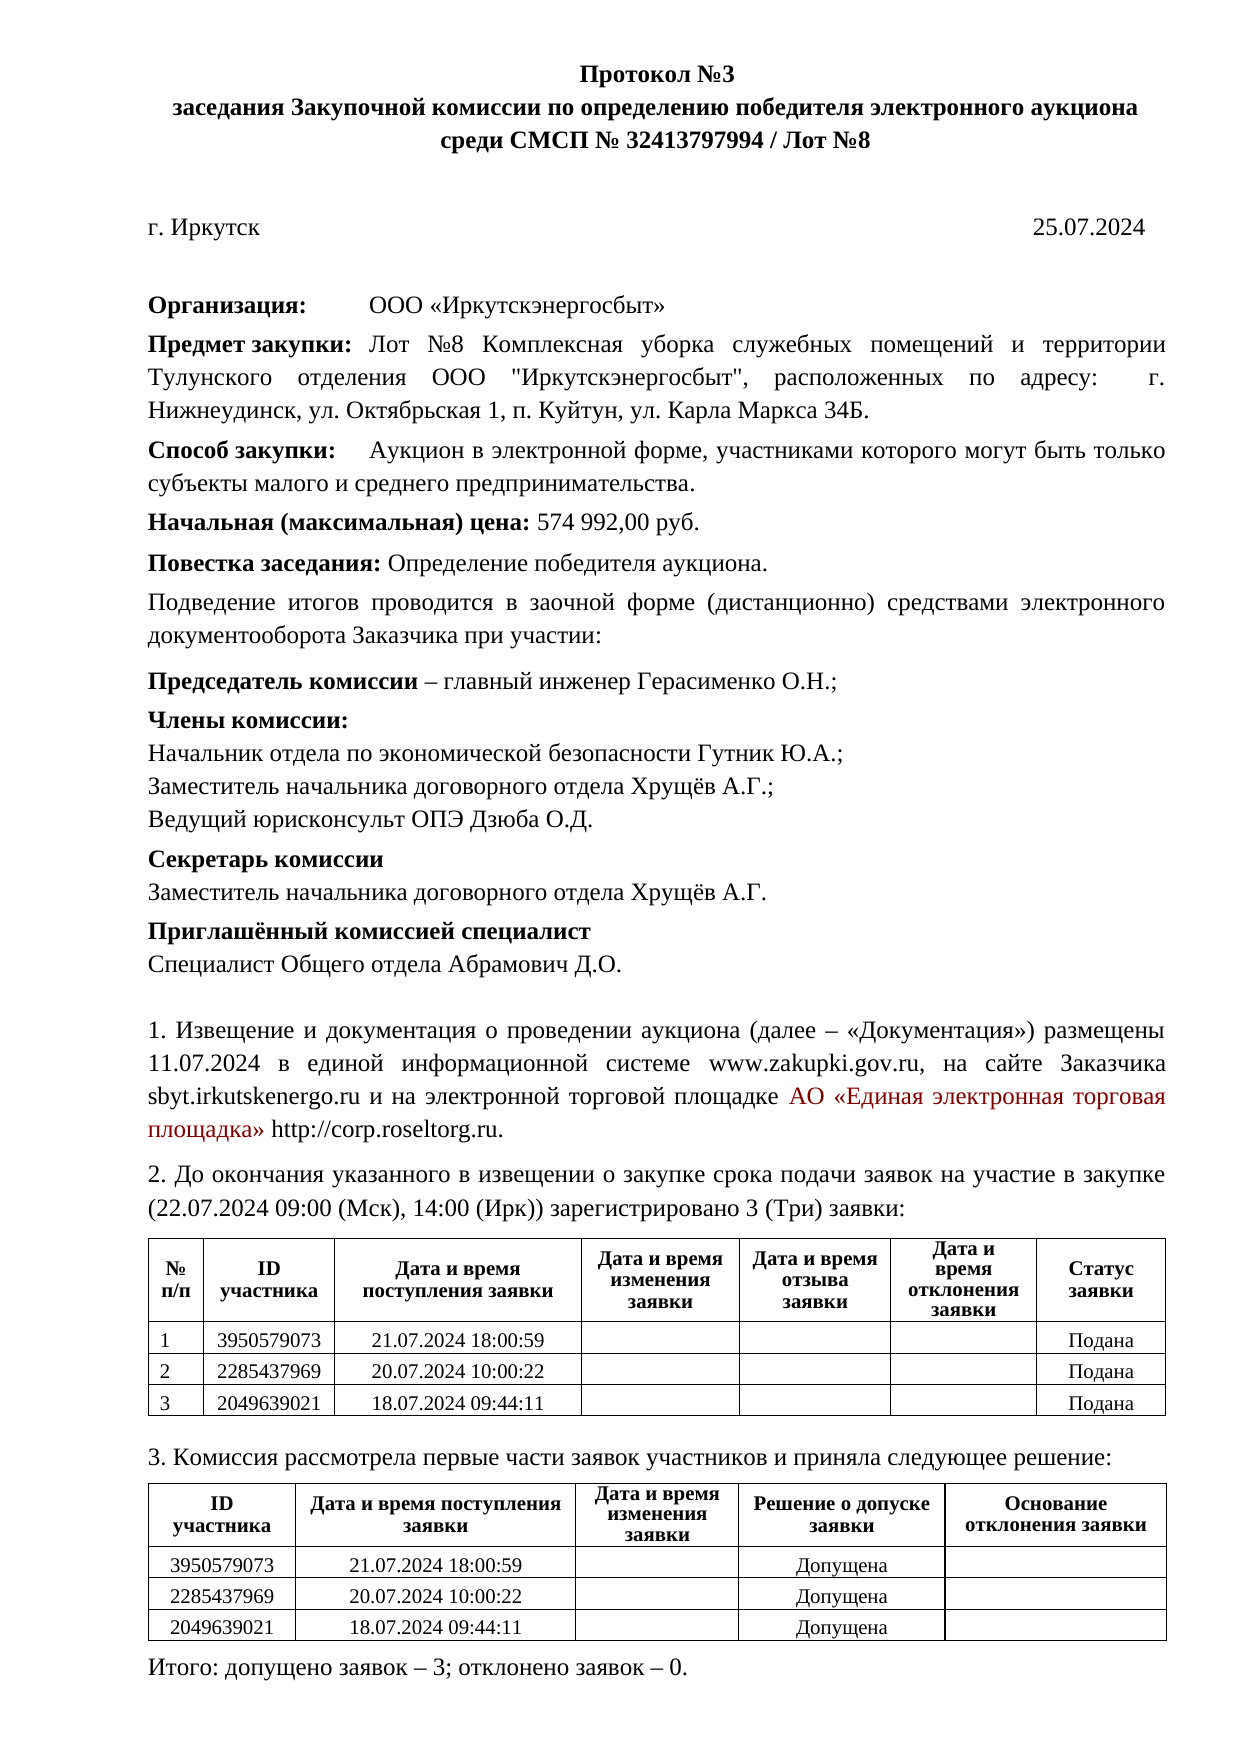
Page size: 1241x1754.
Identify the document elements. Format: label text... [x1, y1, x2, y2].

table_header Решение о допуске заявки [739, 1484, 944, 1546]
text Протокол №3 [148, 59, 1166, 88]
table_header № п/п [149, 1239, 203, 1321]
text Специалист Общего отдела Абрамович Д.О. [148, 949, 1166, 978]
table_cell [891, 1385, 1036, 1415]
table_header Дата и время поступления заявки [296, 1484, 575, 1546]
table_cell [582, 1385, 739, 1415]
table_header ID участника [204, 1239, 334, 1321]
table_cell 3 [149, 1385, 203, 1415]
text Заместитель начальника договорного отдела Хрущёв А.Г. [148, 877, 1166, 905]
text Секретарь комиссии [148, 844, 1166, 872]
table_cell [582, 1354, 739, 1384]
table_cell 20.07.2024 10:00:22 [296, 1578, 575, 1608]
text Председатель комиссии – главный инженер Герасименко О.Н.; [148, 666, 1166, 695]
table_cell [576, 1610, 738, 1640]
table_header Дата и время отзыва заявки [740, 1239, 890, 1321]
text Подведение итогов проводится в заочной форме (дистанционно) средствами электронного документооборота Заказчика при участии: [148, 587, 1166, 649]
text Начальная (максимальная) цена: 574 992,00 руб. [148, 507, 1166, 536]
table_cell Допущена [739, 1547, 944, 1577]
table_header Основание отклонения заявки [946, 1484, 1166, 1546]
table_cell [740, 1354, 890, 1384]
table_cell 3950579073 [149, 1547, 295, 1577]
table_cell 2 [149, 1354, 203, 1384]
table_cell [946, 1610, 1166, 1640]
table_cell 21.07.2024 18:00:59 [335, 1322, 581, 1352]
table_cell Допущена [739, 1610, 944, 1640]
text 1. Извещение и документация о проведении аукциона (далее – «Документация») размещены 11.07.2024 в единой информационной системе www.zakupki.gov.ru, на сайте Заказчика sbyt.irkutskenergo.ru и на электронной торговой площадке АО «Единая электронная торговая площадка» http://corp.roseltorg.ru. [148, 1015, 1166, 1143]
text 2. До окончания указанного в извещении о закупке срока подачи заявок на участие в закупке (22.07.2024 09:00 (Мск), 14:00 (Ирк)) зарегистрировано 3 (Три) заявки: [148, 1159, 1166, 1221]
table_header заседания Закупочной комиссии по определению победителя электронного аукциона среди СМСП № 32413797994 / Лот №8 [159, 92, 1152, 158]
table_cell [740, 1385, 890, 1415]
table_cell [891, 1322, 1036, 1352]
table_cell Подана [1037, 1354, 1165, 1384]
table_header ID участника [149, 1484, 295, 1546]
table_cell 3950579073 [204, 1322, 334, 1352]
table_cell Подана [1037, 1385, 1165, 1415]
table_cell 2285437969 [204, 1354, 334, 1384]
table_cell [946, 1578, 1166, 1608]
table_cell Подана [1037, 1322, 1165, 1352]
text Заместитель начальника договорного отдела Хрущёв А.Г.; [148, 771, 1166, 800]
table_cell 20.07.2024 10:00:22 [335, 1354, 581, 1384]
table_cell 21.07.2024 18:00:59 [296, 1547, 575, 1577]
table_cell 1 [149, 1322, 203, 1352]
text Организация: ООО «Иркутскэнергосбыт» [148, 290, 1166, 319]
text Ведущий юрисконсульт ОПЭ Дзюба О.Д. [148, 804, 1166, 833]
table_header Дата и время изменения заявки [582, 1239, 739, 1321]
table_cell [576, 1547, 738, 1577]
table_header Статус заявки [1037, 1239, 1165, 1321]
text Итого: допущено заявок – 3; отклонено заявок – 0. [148, 1653, 1166, 1681]
table_header Дата и время отклонения заявки [891, 1239, 1036, 1321]
table_cell [582, 1322, 739, 1352]
table_cell 2285437969 [149, 1578, 295, 1608]
table_cell 18.07.2024 09:44:11 [335, 1385, 581, 1415]
table_cell [740, 1322, 890, 1352]
text г. Иркутск 25.07.2024 [148, 212, 1166, 240]
text Члены комиссии: [148, 705, 1166, 734]
text Повестка заседания: Определение победителя аукциона. [148, 548, 1166, 577]
table_header Дата и время изменения заявки [576, 1484, 738, 1546]
table_cell [946, 1547, 1166, 1577]
text Начальник отдела по экономической безопасности Гутник Ю.А.; [148, 738, 1166, 767]
table_cell 2049639021 [149, 1610, 295, 1640]
table_cell [576, 1578, 738, 1608]
table_header Дата и время поступления заявки [335, 1239, 581, 1321]
text Приглашённый комиссией специалист [148, 916, 1166, 945]
table_cell 18.07.2024 09:44:11 [296, 1610, 575, 1640]
table_cell [891, 1354, 1036, 1384]
table_cell 2049639021 [204, 1385, 334, 1415]
text Способ закупки: Аукцион в электронной форме, участниками которого могут быть только субъекты малого и среднего предпринимательства. [148, 435, 1166, 496]
text 3. Комиссия рассмотрела первые части заявок участников и приняла следующее решение: [148, 1443, 1166, 1471]
table_cell Допущена [739, 1578, 944, 1608]
text Предмет закупки: Лот №8 Комплексная уборка служебных помещений и территории Тулунского отделения ООО "Иркутскэнергосбыт", расположенных по адресу: г. Нижнеудинск, ул. Октябрьская 1, п. Куйтун, ул. Карла Маркса 34Б. [148, 329, 1166, 424]
